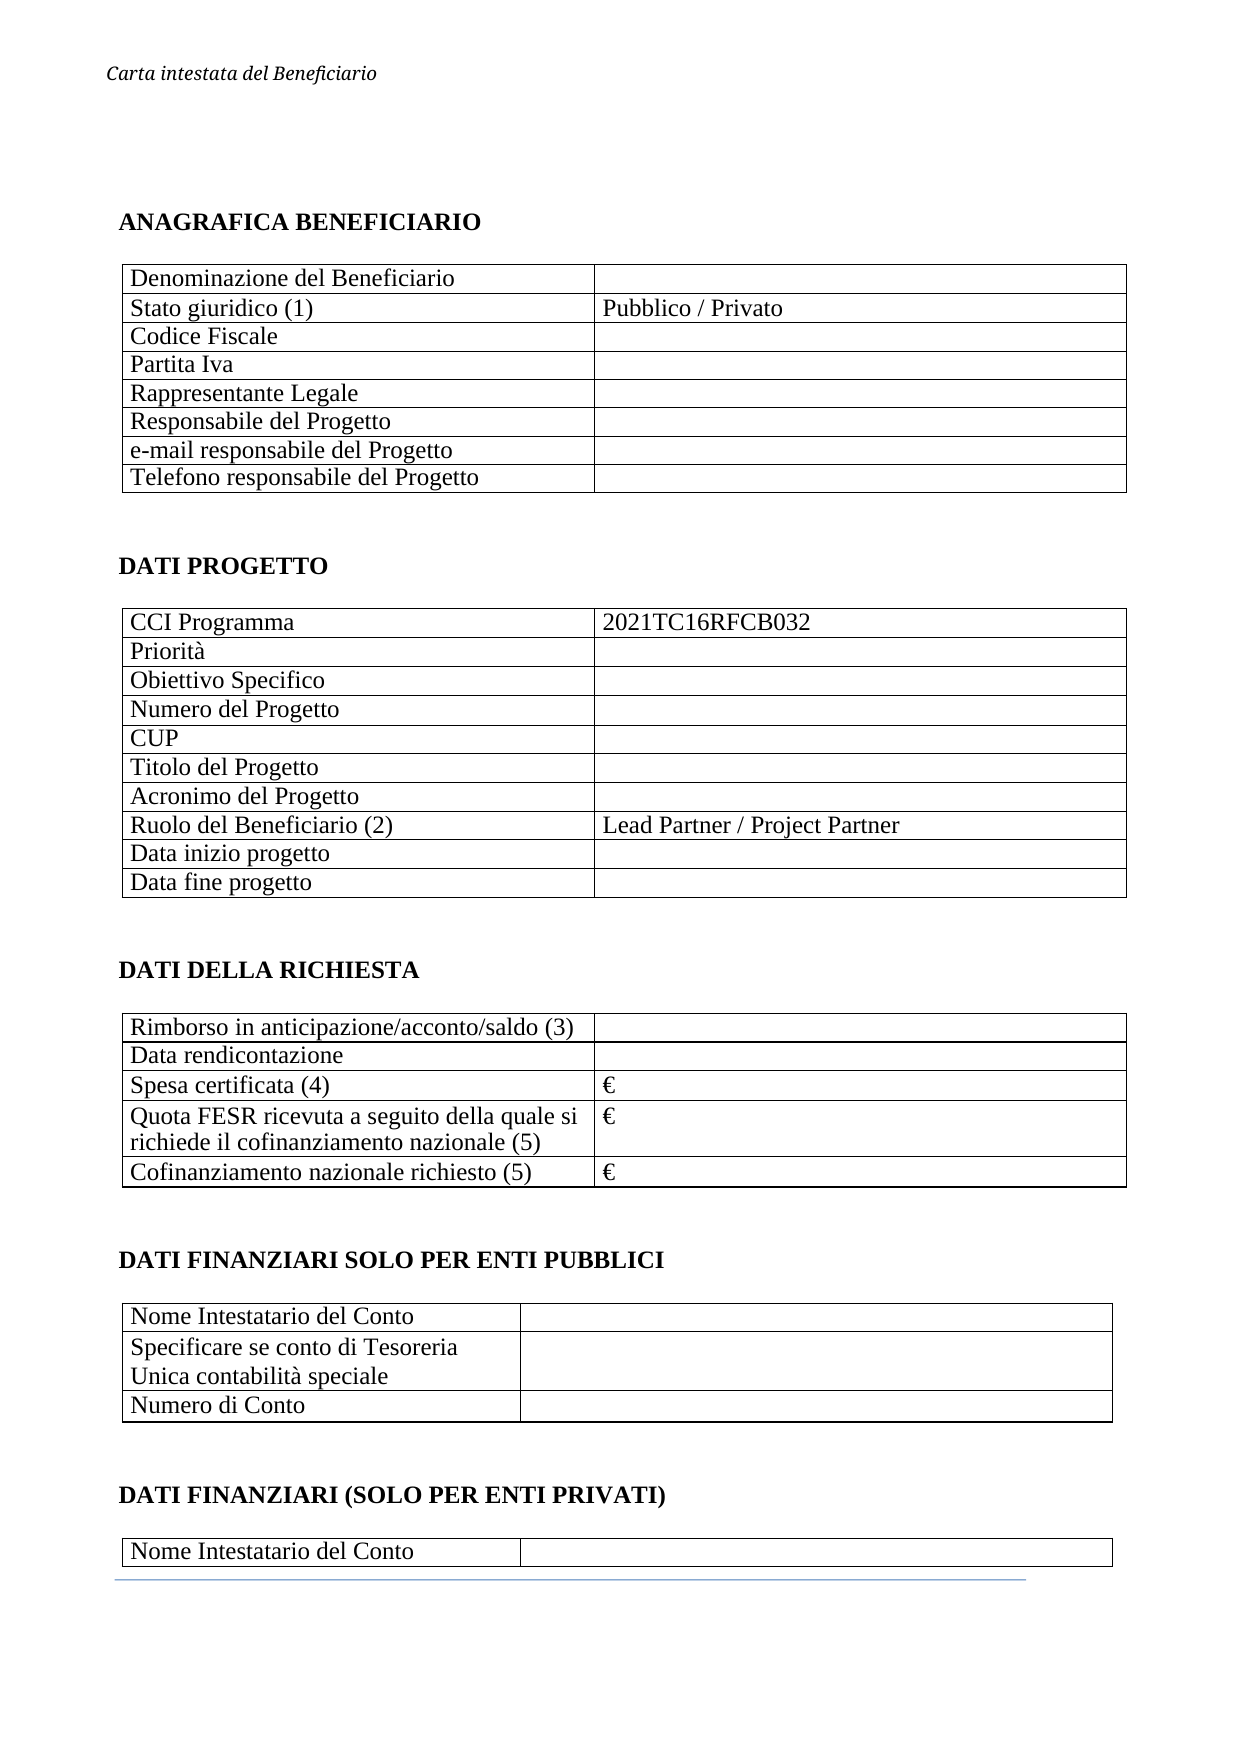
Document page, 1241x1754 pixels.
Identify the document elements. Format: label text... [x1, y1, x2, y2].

table_cell [595, 754, 1126, 782]
table_cell [595, 726, 1126, 753]
table_cell [595, 323, 1126, 351]
text DATI FINANZIARI (SOLO PER ENTI PRIVATI) [118, 1480, 1107, 1509]
table_cell [595, 437, 1126, 463]
table_header Denominazione del Beneficiario [123, 265, 594, 293]
table_cell [595, 840, 1126, 868]
table_cell Partita Iva [123, 352, 594, 379]
table_cell [595, 352, 1126, 379]
table_cell Quota FESR ricevuta a seguito della quale si richiede il cofinanziamento nazionale (5) [123, 1101, 594, 1156]
table_cell Pubblico / Privato [595, 294, 1126, 322]
table_cell Data rendicontazione [123, 1043, 594, 1070]
table_cell [595, 869, 1126, 897]
text ANAGRAFICA BENEFICIARIO [118, 207, 1107, 236]
table_cell CUP [123, 726, 594, 753]
table_cell Cofinanziamento nazionale richiesto (5) [123, 1157, 594, 1186]
table_cell [595, 408, 1126, 436]
table_cell [595, 380, 1126, 407]
table_header Rimborso in anticipazione/acconto/saldo (3) [123, 1014, 594, 1041]
table_cell Data inizio progetto [123, 840, 594, 868]
table_cell Titolo del Progetto [123, 754, 594, 782]
table_cell Telefono responsabile del Progetto [123, 465, 594, 492]
table_cell Priorità [123, 638, 594, 666]
table_cell Acronimo del Progetto [123, 783, 594, 811]
table_cell [595, 638, 1126, 666]
table_header [521, 1304, 1112, 1331]
table_cell [595, 696, 1126, 724]
table_header Nome Intestatario del Conto [123, 1539, 520, 1566]
table_cell € [595, 1157, 1126, 1186]
table_cell Numero di Conto [123, 1391, 520, 1421]
table_cell Lead Partner / Project Partner [595, 812, 1126, 839]
table_cell Rappresentante Legale [123, 380, 594, 407]
table_cell Responsabile del Progetto [123, 408, 594, 436]
table_cell [595, 783, 1126, 811]
table_cell Numero del Progetto [123, 696, 594, 724]
table_cell Stato giuridico (1) [123, 294, 594, 322]
table_cell Codice Fiscale [123, 323, 594, 351]
table_header [595, 265, 1126, 293]
table_cell Obiettivo Specifico [123, 667, 594, 695]
text DATI DELLA RICHIESTA [118, 955, 1107, 984]
table_cell Specificare se conto di Tesoreria Unica contabilità speciale [123, 1332, 520, 1389]
table_cell [595, 1043, 1126, 1070]
table_cell [521, 1391, 1112, 1421]
table_header [595, 1014, 1126, 1041]
table_cell [521, 1332, 1112, 1389]
table_cell Data fine progetto [123, 869, 594, 897]
table_header CCI Programma [123, 609, 594, 637]
table_cell € [595, 1101, 1126, 1156]
table_cell Spesa certificata (4) [123, 1071, 594, 1100]
table_header [595, 609, 1126, 637]
table_cell [595, 465, 1126, 492]
table_cell [595, 667, 1126, 695]
table_cell € [595, 1071, 1126, 1100]
table_header Nome Intestatario del Conto [123, 1304, 520, 1331]
text DATI FINANZIARI SOLO PER ENTI PUBBLICI [118, 1245, 1107, 1274]
text DATI PROGETTO [118, 551, 1107, 579]
table_cell Ruolo del Beneficiario (2) [123, 812, 594, 839]
table_cell e-mail responsabile del Progetto [123, 437, 594, 463]
table_header [521, 1539, 1112, 1566]
